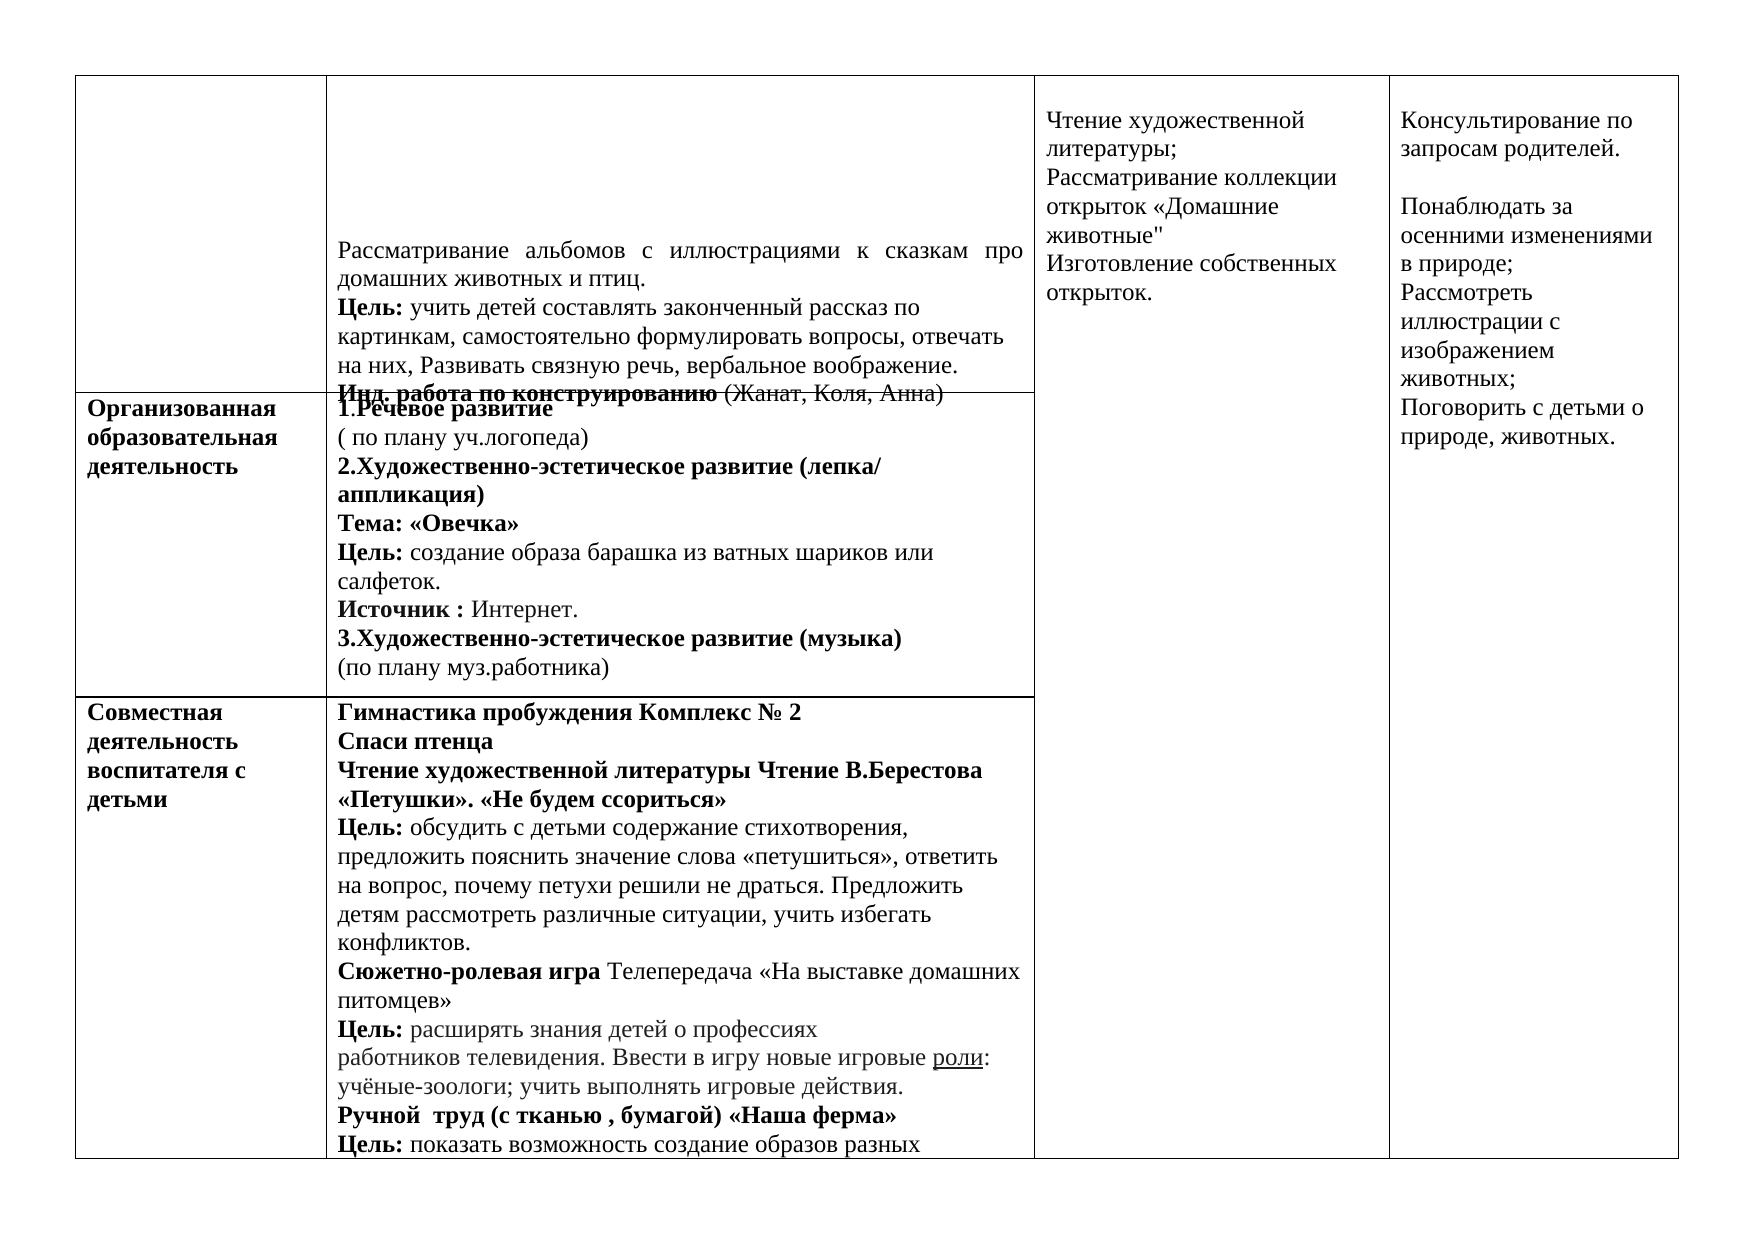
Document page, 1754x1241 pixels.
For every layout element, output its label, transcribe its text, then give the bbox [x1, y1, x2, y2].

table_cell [1035, 76, 1389, 1157]
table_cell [327, 698, 1034, 1157]
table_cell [1390, 76, 1678, 1157]
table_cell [76, 698, 326, 1157]
table_cell Организованная образовательная деятельность [76, 393, 326, 696]
table_cell 1.Речевое развитие ( по плану уч.логопеда) 2.Художественно-эстетическое развитие (лепка/ аппликация) Тема: «Овечка» Цель: создание образа барашка из ватных шариков или салфеток. Источник : Интернет. 3.Художественно-эстетическое развитие (музыка) (по плану муз.работника) [327, 393, 1034, 696]
